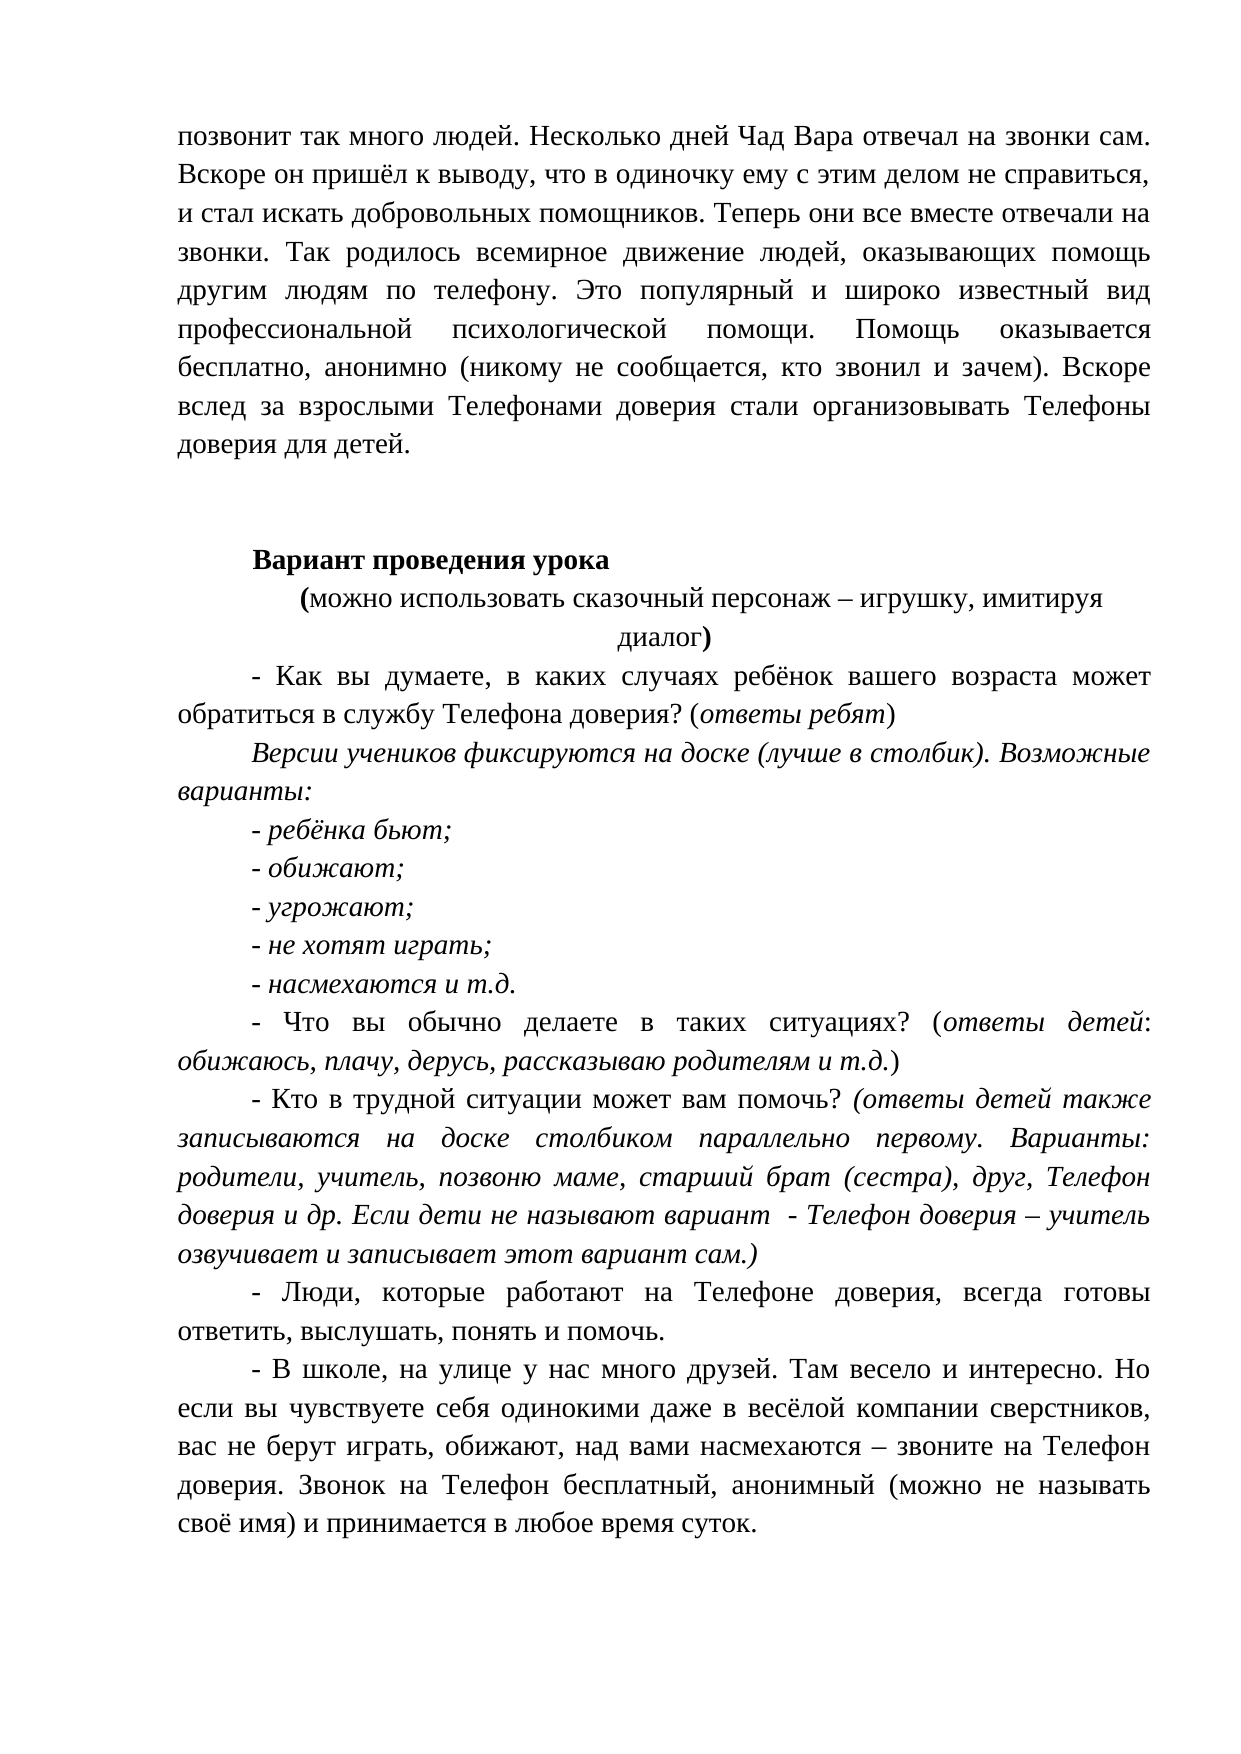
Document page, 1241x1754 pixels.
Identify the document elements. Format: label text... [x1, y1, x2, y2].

list - насмехаются и т.д. [177, 966, 1152, 999]
list - угрожают; [177, 889, 1152, 922]
list (можно использовать сказочный персонаж – игрушку, имитируя диалог) [177, 581, 1152, 653]
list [177, 118, 1152, 460]
list - не хотят играть; [177, 927, 1152, 961]
list - Кто в трудной ситуации может вам помочь? (ответы детей также записываются на доске столбиком параллельно первому. Варианты: родители, учитель, позвоню маме, старший брат (сестра), друг, Телефон доверия и др. Если дети не называют вариант - Телефон доверия – учитель озвучивает и записывает этот вариант сам.) [177, 1082, 1152, 1269]
list - Как вы думаете, в каких случаях ребёнок вашего возраста может обратиться в службу Телефона доверия? (ответы ребят) [177, 658, 1152, 730]
list - В школе, на улице у нас много друзей. Там весело и интересно. Но если вы чувствуете себя одинокими даже в весёлой компании сверстников, вас не берут играть, обижают, над вами насмехаются – звоните на Телефон доверия. Звонок на Телефон бесплатный, анонимный (можно не называть своё имя) и принимается в любое время суток. [177, 1351, 1152, 1539]
list - Люди, которые работают на Телефоне доверия, всегда готовы ответить, выслушать, понять и помочь. [177, 1274, 1152, 1346]
list Вариант проведения урока [252, 542, 1152, 576]
list - обижают; [177, 850, 1152, 884]
list - Что вы обычно делаете в таких ситуациях? (ответы детей: обижаюсь, плачу, дерусь, рассказываю родителям и т.д.) [177, 1004, 1152, 1077]
list - ребёнка бьют; [177, 812, 1152, 845]
list Версии учеников фиксируются на доске (лучше в столбик). Возможные варианты: [177, 735, 1152, 807]
